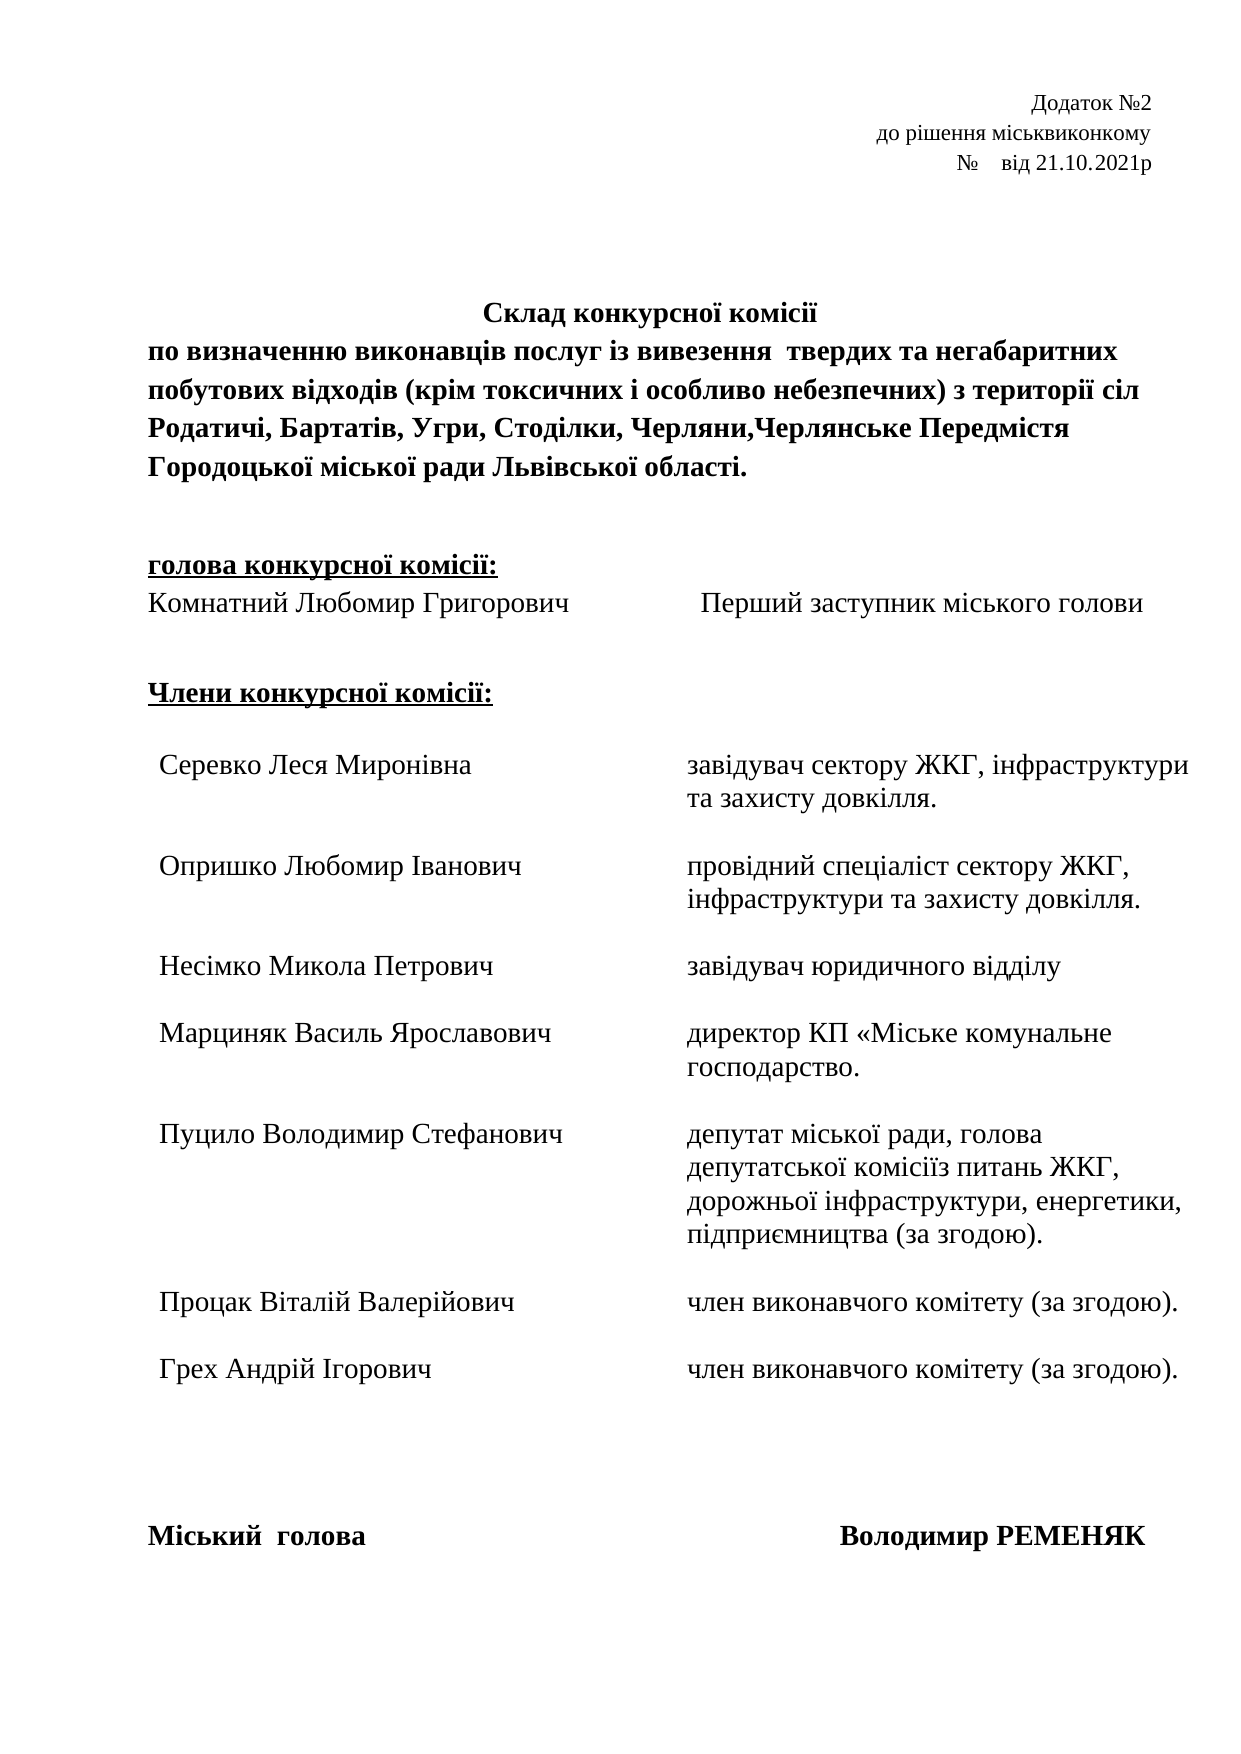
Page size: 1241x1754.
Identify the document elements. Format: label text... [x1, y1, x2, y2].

table_cell Марциняк Василь Ярославович [148, 982, 676, 1082]
table_header завідувач сектору ЖКГ, інфраструктури та захисту довкілля. [676, 714, 1204, 848]
text по визначенню виконавців послуг із вивезення твердих та негабаритних побутових відходів (крім токсичних і особливо небезпечних) з території сіл Родатичі, Бартатів, Угри, Стоділки, Черляни,Черлянське Передмістя Городоцької міської ради Львівської області. [148, 333, 1152, 482]
text Додаток №2 [148, 88, 1152, 115]
text Комнатний Любомир Григорович Перший заступник міського голови [148, 585, 1152, 619]
table_cell директор КП «Міське комунальне господарство. [676, 982, 1204, 1082]
table_cell завідувач юридичного відділу [676, 915, 1204, 982]
table_cell провідний спеціаліст сектору ЖКГ, інфраструктури та захисту довкілля. [676, 848, 1204, 915]
table_cell Несімко Микола Петрович [148, 915, 676, 982]
text Склад конкурсної комісії [148, 295, 1152, 328]
text до рішення міськвиконкому [148, 119, 1152, 145]
table_header Серевко Леся Миронівна [148, 714, 676, 848]
text Міський голова Володимир РЕМЕНЯК [148, 1518, 1152, 1552]
text голова конкурсної комісії: [148, 547, 1152, 580]
text Члени конкурсної комісії: [148, 675, 1152, 708]
table_cell Опришко Любомир Іванович [148, 848, 676, 915]
text № від 21.10.2021р [148, 149, 1152, 175]
table_cell Пуцило Володимир Стефанович Процак Віталій Валерійович Грех Андрій Ігорович [148, 1083, 676, 1518]
table_cell депутат міської ради, голова депутатської комісіїз питань ЖКГ, дорожньої інфраструктури, енергетики, підприємництва (за згодою). член виконавчого комітету (за згодою). член виконавчого комітету (за згодою). [676, 1083, 1204, 1518]
